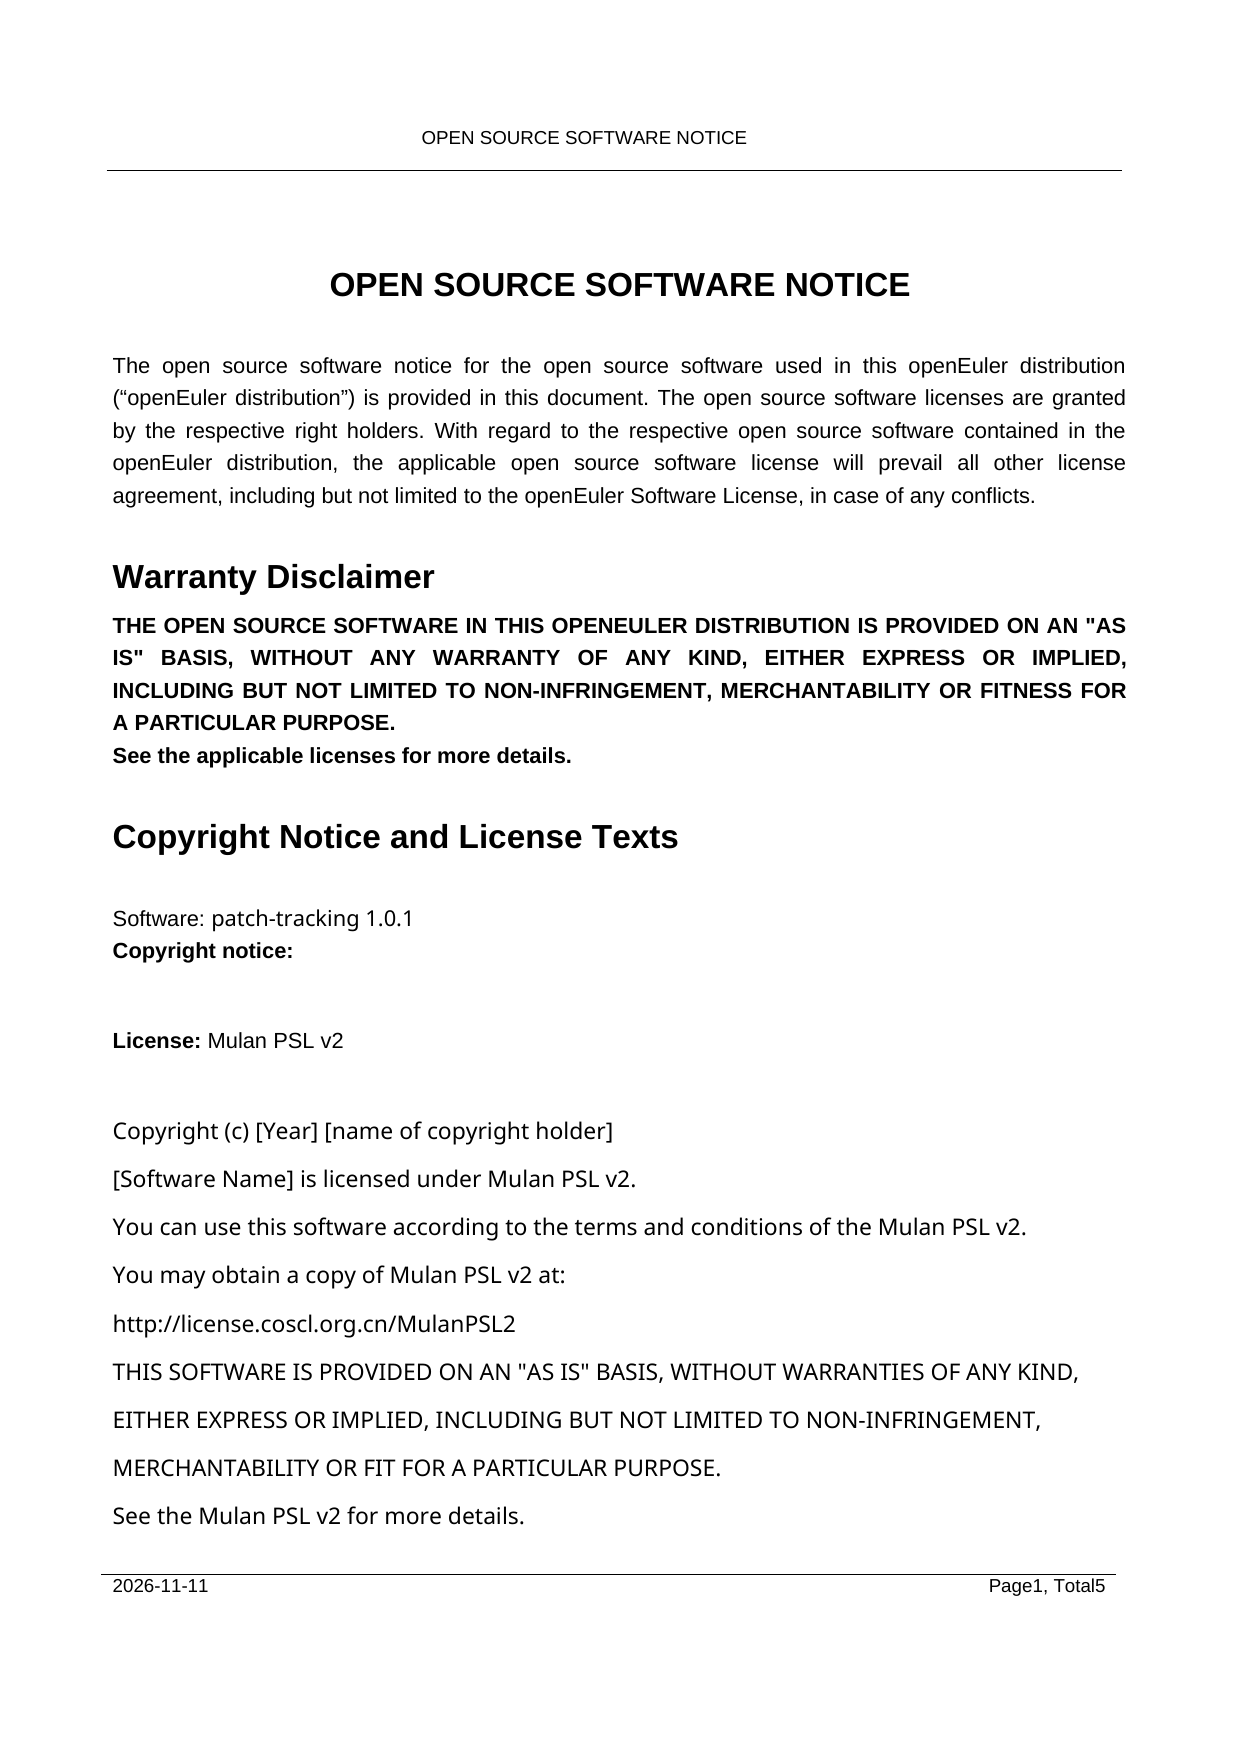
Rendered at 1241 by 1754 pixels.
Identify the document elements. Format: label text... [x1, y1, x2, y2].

text OPEN SOURCE SOFTWARE NOTICE [112, 251, 1128, 316]
text The open source software notice for the open source software used in this openEuler distribution (“openEuler distribution”) is provided in this document. The open source software licenses are granted by the respective right holders. With regard to the respective open source software contained in the openEuler distribution, the applicable open source software license will prevail all other license agreement, including but not limited to the openEuler Software License, in case of any conflicts. [112, 349, 1128, 511]
text Copyright (c) [Year] [name of copyright holder] [112, 1114, 1128, 1147]
text Warranty Disclaimer [112, 544, 1128, 609]
text Copyright notice: [112, 934, 1128, 966]
text THIS SOFTWARE IS PROVIDED ON AN "AS IS" BASIS, WITHOUT WARRANTIES OF ANY KIND, [112, 1355, 1128, 1387]
text THE OPEN SOURCE SOFTWARE IN THIS OPENEULER DISTRIBUTION IS PROVIDED ON AN "AS IS" BASIS, WITHOUT ANY WARRANTY OF ANY KIND, EITHER EXPRESS OR IMPLIED, INCLUDING BUT NOT LIMITED TO NON-INFRINGEMENT, MERCHANTABILITY OR FITNESS FOR A PARTICULAR PURPOSE. See the applicable licenses for more details. [112, 609, 1128, 771]
text You can use this software according to the terms and conditions of the Mulan PSL v2. [112, 1211, 1128, 1243]
text Copyright Notice and License Texts [112, 804, 1128, 869]
text http://license.coscl.org.cn/MulanPSL2 [112, 1307, 1128, 1339]
text License: Mulan PSL v2 [112, 1024, 1128, 1057]
text EITHER EXPRESS OR IMPLIED, INCLUDING BUT NOT LIMITED TO NON-INFRINGEMENT, [112, 1403, 1128, 1436]
text Software: patch-tracking 1.0.1 [112, 901, 1128, 934]
text See the Mulan PSL v2 for more details. [112, 1499, 1128, 1532]
text [Software Name] is licensed under Mulan PSL v2. [112, 1162, 1128, 1195]
text You may obtain a copy of Mulan PSL v2 at: [112, 1259, 1128, 1291]
text MERCHANTABILITY OR FIT FOR A PARTICULAR PURPOSE. [112, 1451, 1128, 1484]
